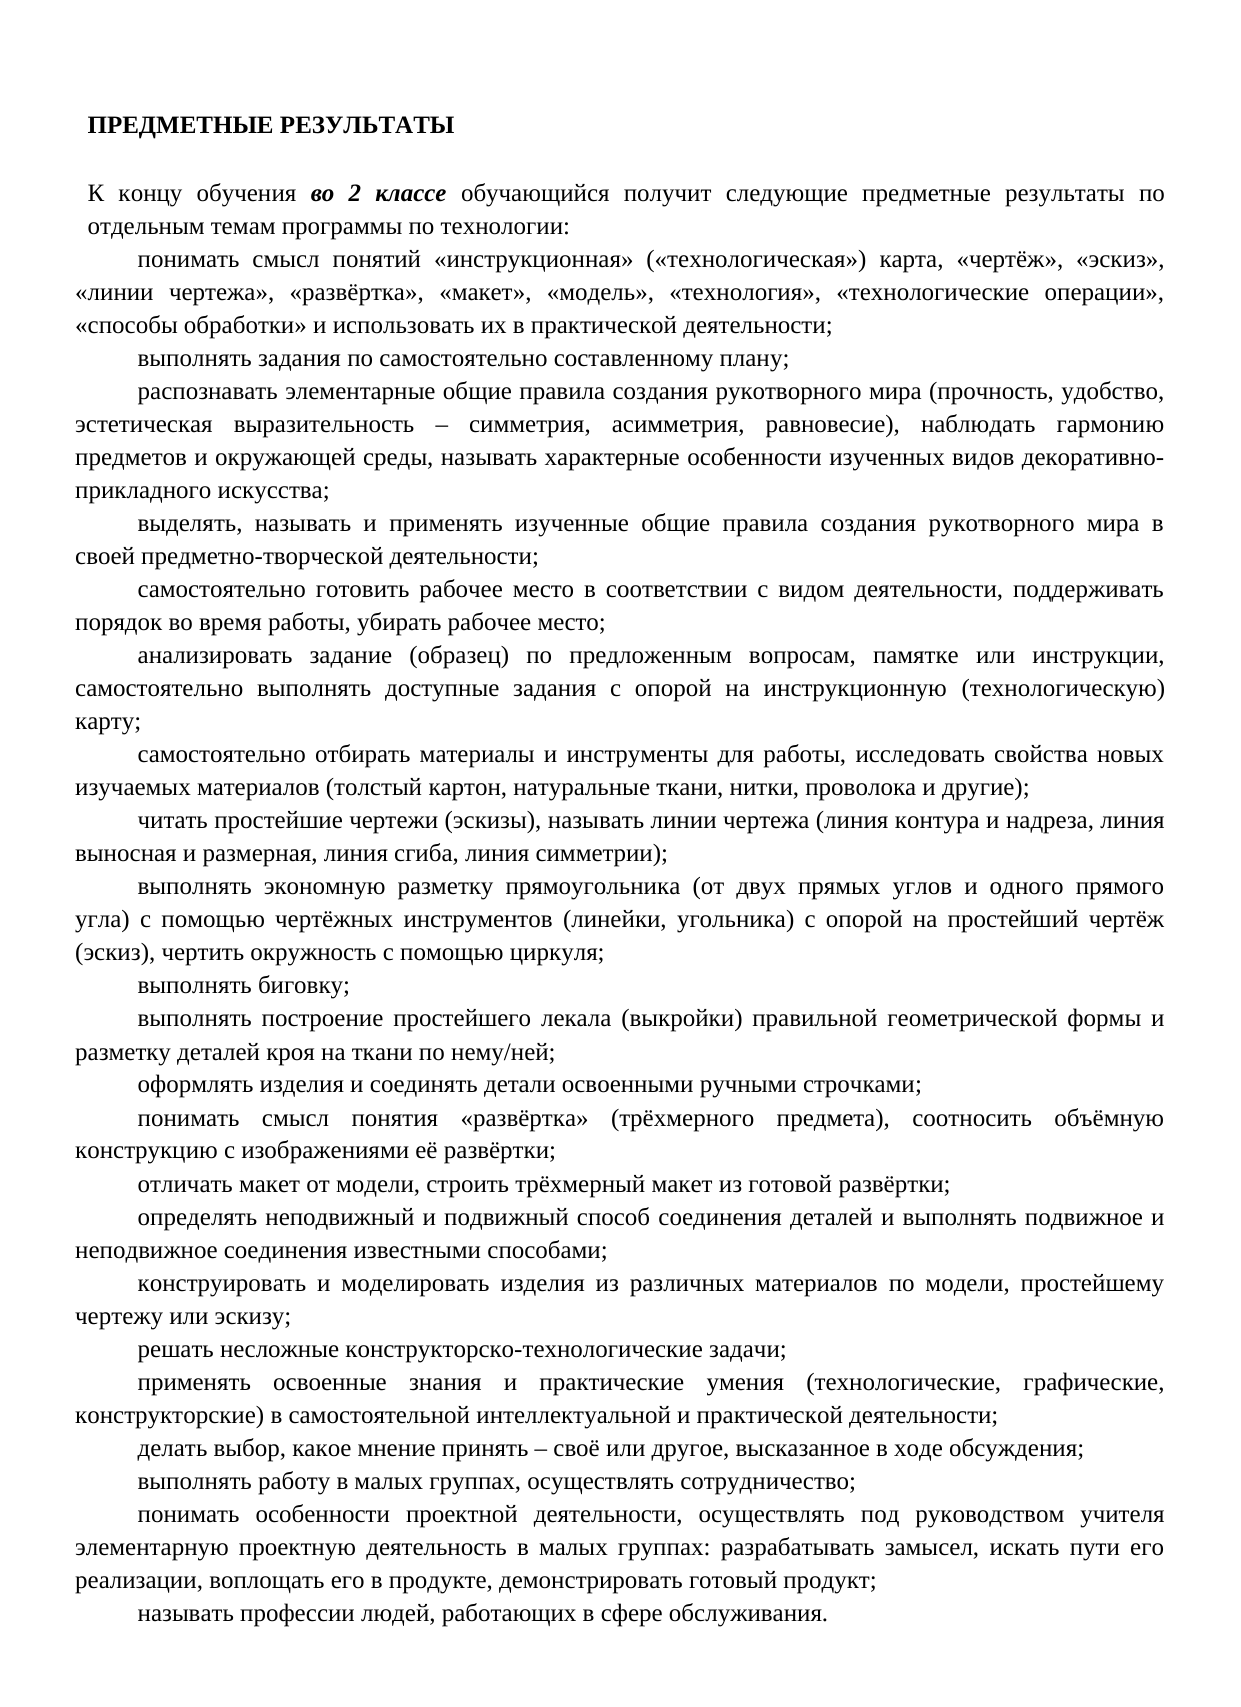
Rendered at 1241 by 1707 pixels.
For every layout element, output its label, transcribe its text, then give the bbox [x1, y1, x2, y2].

text читать простейшие чертежи (эскизы), называть линии чертежа (линия контура и надреза, линия выносная и размерная, линия сгиба, линия симметрии); [75, 805, 1165, 867]
text самостоятельно готовить рабочее место в соответствии с видом деятельности, поддерживать порядок во время работы, убирать рабочее место; [75, 574, 1165, 636]
text называть профессии людей, работающих в сфере обслуживания. [75, 1598, 1165, 1627]
text самостоятельно отбирать материалы и инструменты для работы, исследовать свойства новых изучаемых материалов (толстый картон, натуральные ткани, нитки, проволока и другие); [75, 739, 1165, 801]
text оформлять изделия и соединять детали освоенными ручными строчками; [75, 1069, 1165, 1098]
text выделять, называть и применять изученные общие правила создания рукотворного мира в своей предметно-творческой деятельности; [75, 508, 1165, 570]
text понимать особенности проектной деятельности, осуществлять под руководством учителя элементарную проектную деятельность в малых группах: разрабатывать замысел, искать пути его реализации, воплощать его в продукте, демонстрировать готовый продукт; [75, 1499, 1165, 1594]
text делать выбор, какое мнение принять – своё или другое, высказанное в ходе обсуждения; [75, 1433, 1165, 1462]
text распознавать элементарные общие правила создания рукотворного мира (прочность, удобство, эстетическая выразительность – симметрия, асимметрия, равновесие), наблюдать гармонию предметов и окружающей среды, называть характерные особенности изученных видов декоративно-прикладного искусства; [75, 376, 1165, 504]
text понимать смысл понятий «инструкционная» («технологическая») карта, «чертёж», «эскиз», «линии чертежа», «развёртка», «макет», «модель», «технология», «технологические операции», «способы обработки» и использовать их в практической деятельности; [75, 244, 1165, 339]
text выполнять построение простейшего лекала (выкройки) правильной геометрической формы и разметку деталей кроя на ткани по нему/ней; [75, 1003, 1165, 1065]
text выполнять биговку; [75, 971, 1165, 999]
text анализировать задание (образец) по предложенным вопросам, памятке или инструкции, самостоятельно выполнять доступные задания с опорой на инструкционную (технологическую) карту; [75, 640, 1165, 735]
text применять освоенные знания и практические умения (технологические, графические, конструкторские) в самостоятельной интеллектуальной и практической деятельности; [75, 1367, 1165, 1428]
text К концу обучения во 2 классе обучающийся получит следующие предметные результаты по отдельным темам программы по технологии: [87, 178, 1165, 240]
text выполнять задания по самостоятельно составленному плану; [75, 343, 1165, 372]
text понимать смысл понятия «развёртка» (трёхмерного предмета), соотносить объёмную конструкцию с изображениями её развёртки; [75, 1103, 1165, 1164]
text конструировать и моделировать изделия из различных материалов по модели, простейшему чертежу или эскизу; [75, 1268, 1165, 1329]
text отличать макет от модели, строить трёхмерный макет из готовой развёртки; [75, 1169, 1165, 1197]
text ПРЕДМЕТНЫЕ РЕЗУЛЬТАТЫ [87, 110, 1165, 139]
text выполнять экономную разметку прямоугольника (от двух прямых углов и одного прямого угла) с помощью чертёжных инструментов (линейки, угольника) с опорой на простейший чертёж (эскиз), чертить окружность с помощью циркуля; [75, 871, 1165, 966]
text выполнять работу в малых группах, осуществлять сотрудничество; [75, 1466, 1165, 1494]
text решать несложные конструкторско-технологические задачи; [75, 1334, 1165, 1362]
text определять неподвижный и подвижный способ соединения деталей и выполнять подвижное и неподвижное соединения известными способами; [75, 1202, 1165, 1263]
